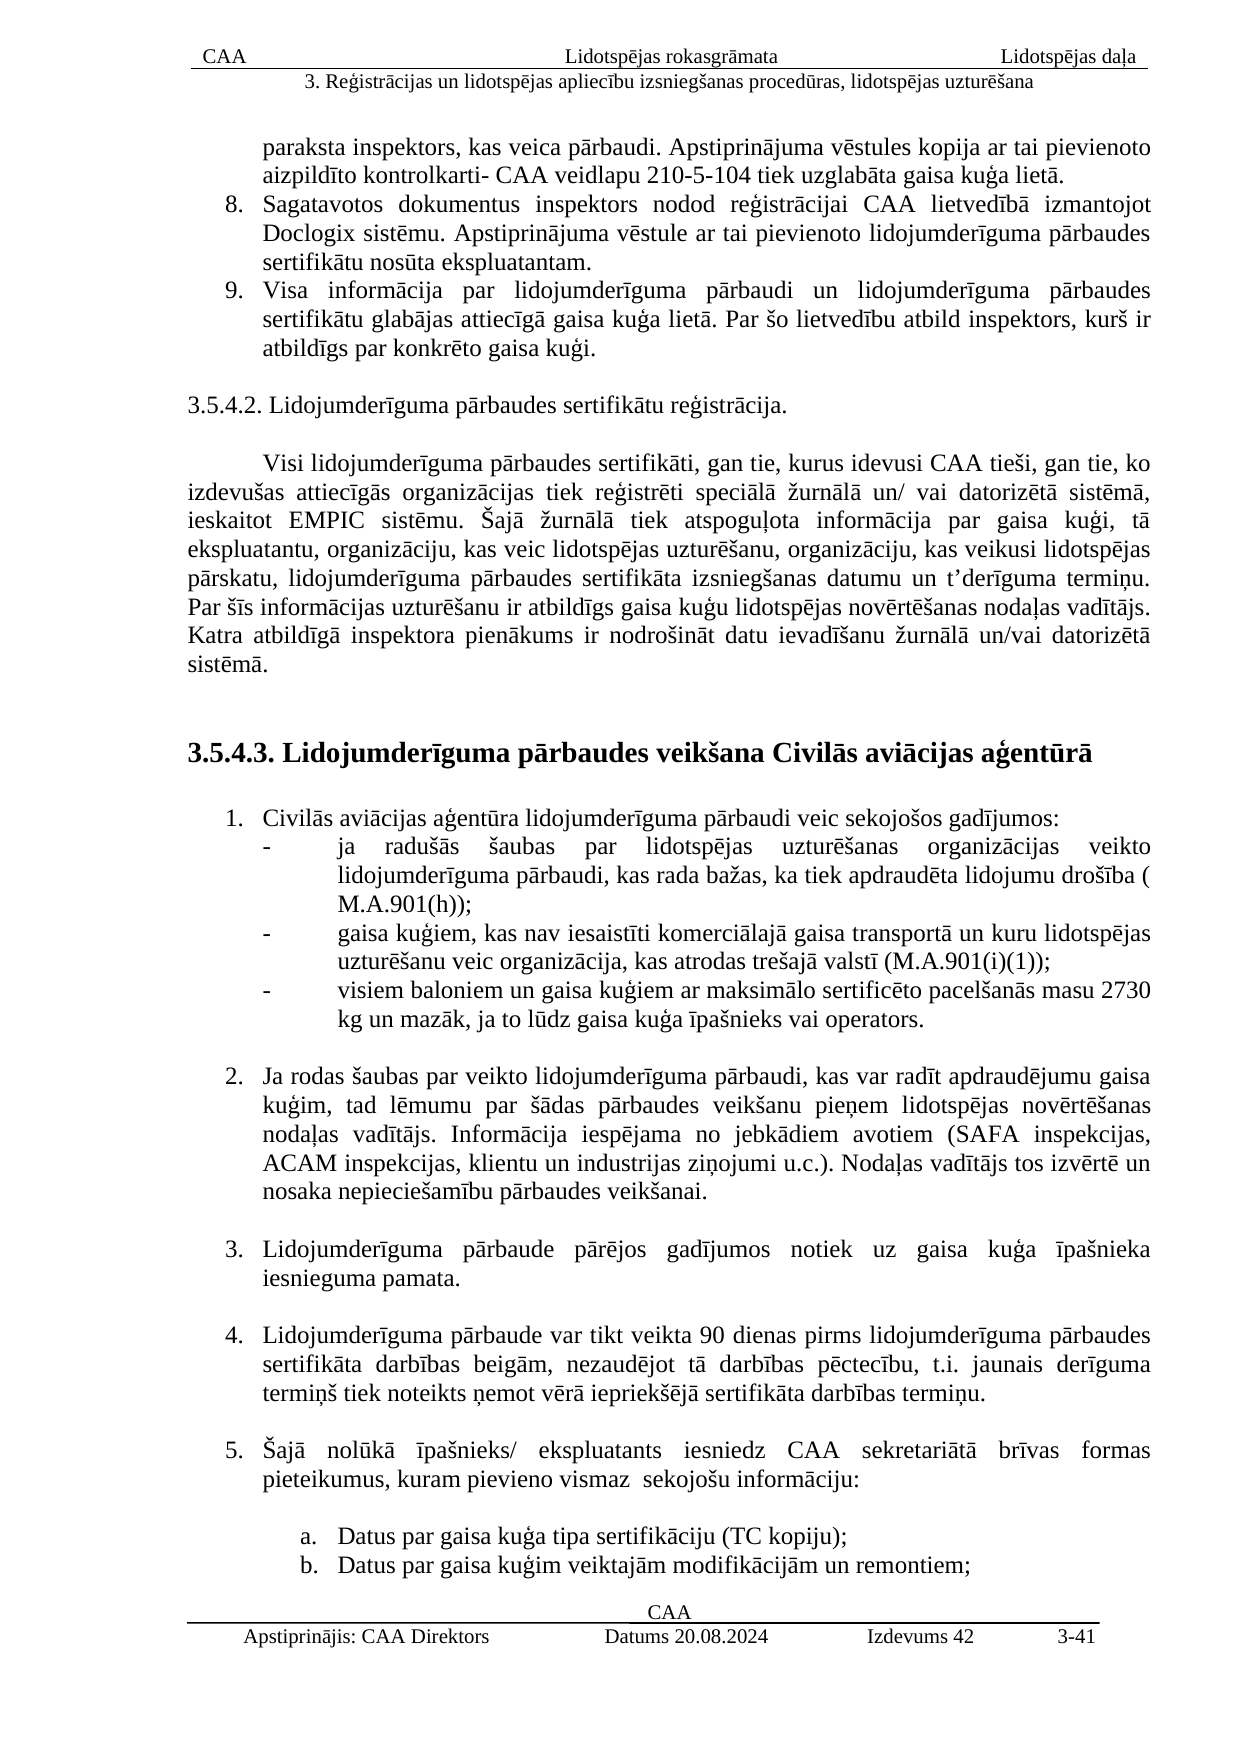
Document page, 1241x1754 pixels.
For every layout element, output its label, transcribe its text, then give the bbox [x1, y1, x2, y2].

list ja radušās šaubas par lidotspējas uzturēšanas organizācijas veikto lidojumderīguma pārbaudi, kas rada bažas, ka tiek apdraudēta lidojumu drošība ( M.A.901(h)); [262, 831, 1152, 918]
list Sagatavotos dokumentus inspektors nodod reģistrācijai CAA lietvedībā izmantojot Doclogix sistēmu. Apstiprinājuma vēstule ar tai pievienoto lidojumderīguma pārbaudes sertifikātu nosūta ekspluatantam. [225, 189, 1152, 276]
list Datus par gaisa kuģa tipa sertifikāciju (TC kopiju); [300, 1521, 1152, 1550]
text 3.5.4.3. Lidojumderīguma pārbaudes veikšana Civilās aviācijas aģentūrā [187, 736, 1152, 769]
list Visa informācija par lidojumderīguma pārbaudi un lidojumderīguma pārbaudes sertifikātu glabājas attiecīgā gaisa kuģa lietā. Par šo lietvedību atbild inspektors, kurš ir atbildīgs par konkrēto gaisa kuģi. [225, 276, 1152, 362]
list Lidojumderīguma pārbaude var tikt veikta 90 dienas pirms lidojumderīguma pārbaudes sertifikāta darbības beigām, nezaudējot tā darbības pēctecību, t.i. jaunais derīguma termiņš tiek noteikts ņemot vērā iepriekšējā sertifikāta darbības termiņu. [225, 1320, 1152, 1406]
list Lidojumderīguma pārbaude pārējos gadījumos notiek uz gaisa kuģa īpašnieka iesnieguma pamata. [225, 1234, 1152, 1291]
list visiem baloniem un gaisa kuģiem ar maksimālo sertificēto pacelšanās masu 2730 kg un mazāk, ja to lūdz gaisa kuģa īpašnieks vai operators. [262, 975, 1152, 1033]
list Datus par gaisa kuģim veiktajām modifikācijām un remontiem; [300, 1550, 1152, 1579]
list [225, 132, 1152, 189]
list Šajā nolūkā īpašnieks/ ekspluatants iesniedz CAA sekretariātā brīvas formas pieteikumus, kuram pievieno vismaz sekojošu informāciju: [225, 1435, 1152, 1493]
list Ja rodas šaubas par veikto lidojumderīguma pārbaudi, kas var radīt apdraudējumu gaisa kuģim, tad lēmumu par šādas pārbaudes veikšanu pieņem lidotspējas novērtēšanas nodaļas vadītājs. Informācija iespējama no jebkādiem avotiem (SAFA inspekcijas, ACAM inspekcijas, klientu un industrijas ziņojumi u.c.). Nodaļas vadītājs tos izvērtē un nosaka nepieciešamību pārbaudes veikšanai. [225, 1061, 1152, 1205]
text 3.5.4.2. Lidojumderīguma pārbaudes sertifikātu reģistrācija. [187, 391, 1152, 419]
list gaisa kuģiem, kas nav iesaistīti komerciālajā gaisa transportā un kuru lidotspējas uzturēšanu veic organizācija, kas atrodas trešajā valstī (M.A.901(i)(1)); [262, 918, 1152, 975]
list Civilās aviācijas aģentūra lidojumderīguma pārbaudi veic sekojošos gadījumos: [225, 803, 1152, 831]
text Visi lidojumderīguma pārbaudes sertifikāti, gan tie, kurus idevusi CAA tieši, gan tie, ko izdevušas attiecīgās organizācijas tiek reģistrēti speciālā žurnālā un/ vai datorizētā sistēmā, ieskaitot EMPIC sistēmu. Šajā žurnālā tiek atspoguļota informācija par gaisa kuģi, tā ekspluatantu, organizāciju, kas veic lidotspējas uzturēšanu, organizāciju, kas veikusi lidotspējas pārskatu, lidojumderīguma pārbaudes sertifikāta izsniegšanas datumu un t’derīguma termiņu. Par šīs informācijas uzturēšanu ir atbildīgs gaisa kuģu lidotspējas novērtēšanas nodaļas vadītājs. Katra atbildīgā inspektora pienākums ir nodrošināt datu ievadīšanu žurnālā un/vai datorizētā sistēmā. [187, 448, 1152, 678]
